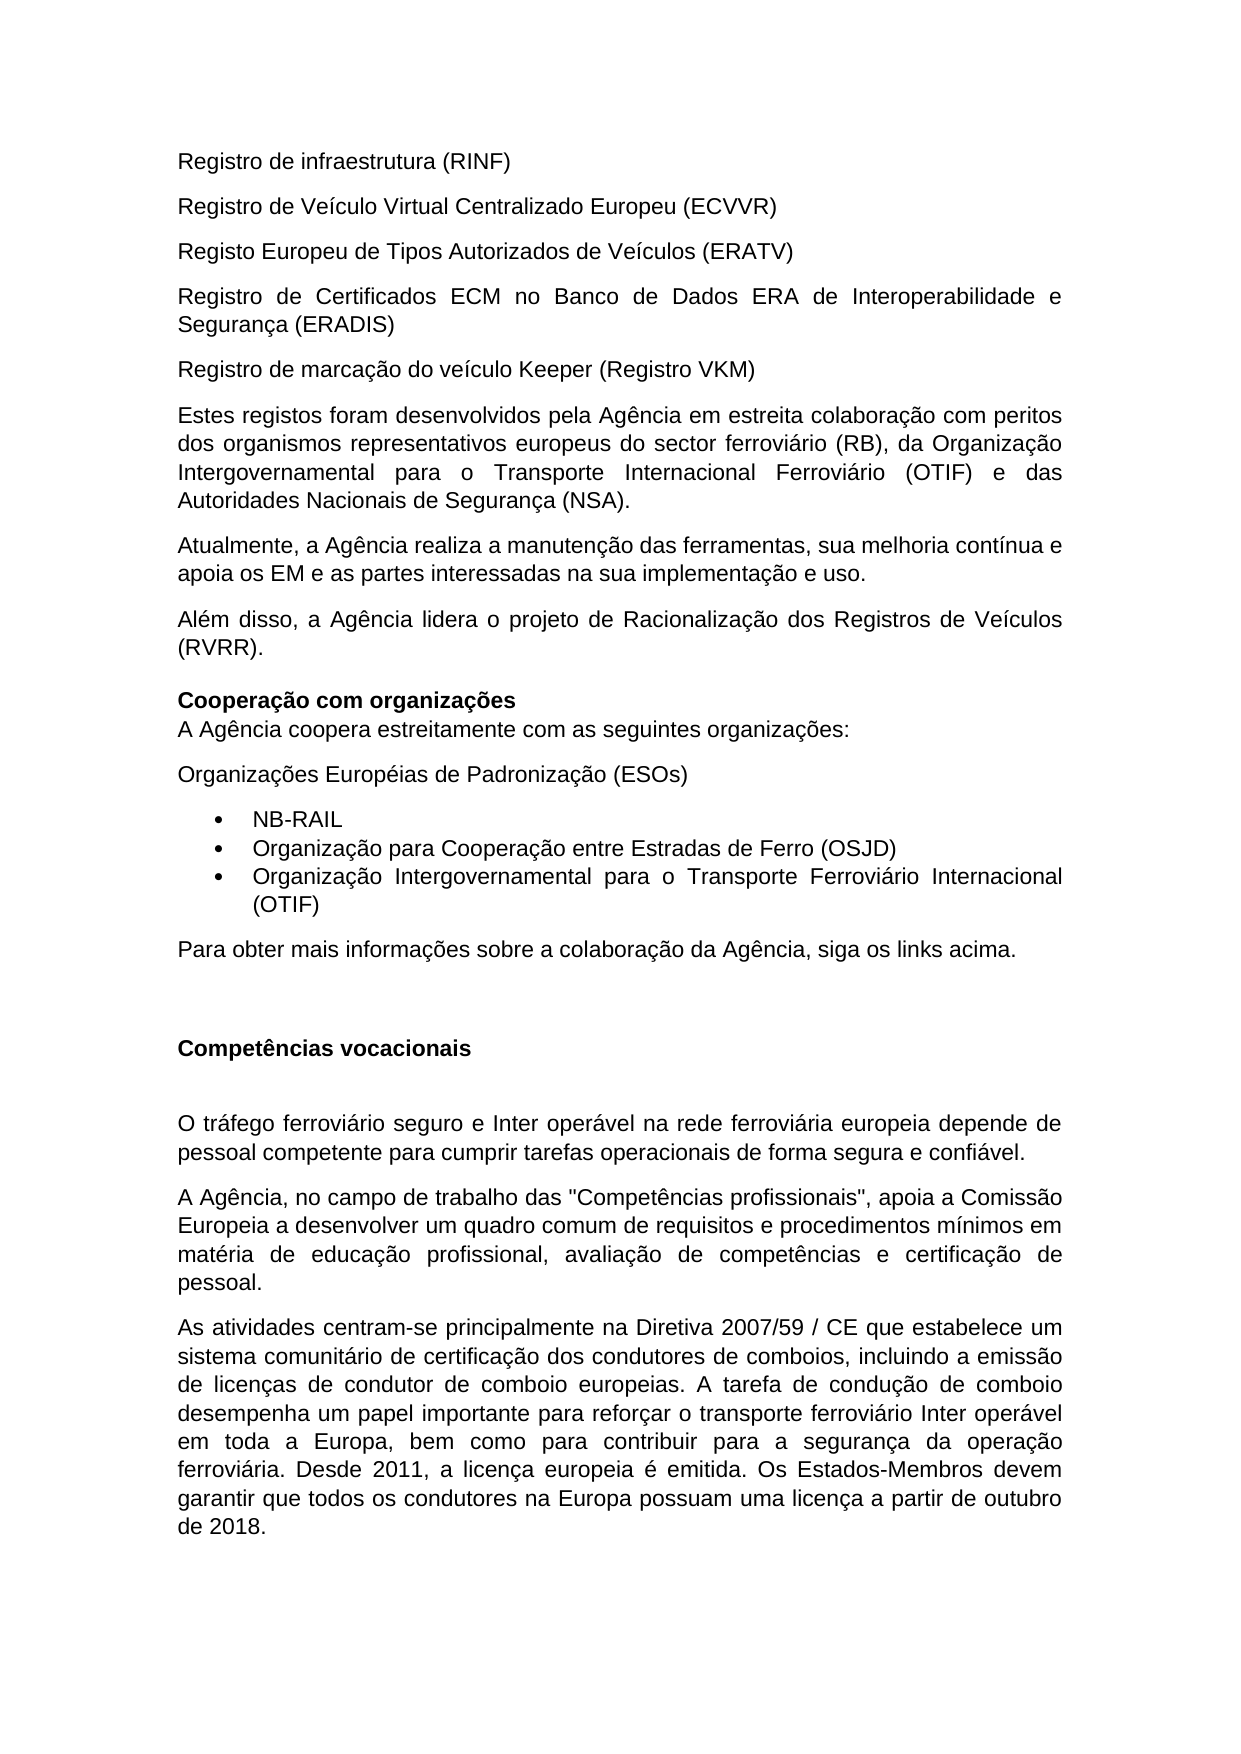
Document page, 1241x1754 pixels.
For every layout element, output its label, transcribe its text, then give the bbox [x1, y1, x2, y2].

text Registro de Veículo Virtual Centralizado Europeu (ECVVR) [177, 193, 1063, 219]
text Organizações Européias de Padronização (ESOs) [177, 761, 1063, 787]
text A Agência, no campo de trabalho das "Competências profissionais", apoia a Comissão Europeia a desenvolver um quadro comum de requisitos e procedimentos mínimos em matéria de educação profissional, avaliação de competências e certificação de pessoal. [177, 1184, 1063, 1295]
text Registro de marcação do veículo Keeper (Registro VKM) [177, 356, 1063, 383]
subtitle Competências vocacionais [177, 1035, 1063, 1061]
list Organização para Cooperação entre Estradas de Ferro (OSJD) [215, 834, 1063, 861]
text Para obter mais informações sobre a colaboração da Agência, siga os links acima. [177, 936, 1063, 963]
text Registro de infraestrutura (RINF) [177, 148, 1063, 174]
text Registo Europeu de Tipos Autorizados de Veículos (ERATV) [177, 238, 1063, 264]
text Atualmente, a Agência realiza a manutenção das ferramentas, sua melhoria contínua e apoia os EM e as partes interessadas na sua implementação e uso. [177, 532, 1063, 587]
text Registro de Certificados ECM no Banco de Dados ERA de Interoperabilidade e Segurança (ERADIS) [177, 283, 1063, 338]
subtitle Cooperação com organizações [177, 687, 1063, 714]
list NB-RAIL [215, 806, 1063, 832]
text A Agência coopera estreitamente com as seguintes organizações: [177, 716, 1063, 742]
text O tráfego ferroviário seguro e Inter operável na rede ferroviária europeia depende de pessoal competente para cumprir tarefas operacionais de forma segura e confiável. [177, 1110, 1063, 1165]
text Estes registos foram desenvolvidos pela Agência em estreita colaboração com peritos dos organismos representativos europeus do sector ferroviário (RB), da Organização Intergovernamental para o Transporte Internacional Ferroviário (OTIF) e das Autoridades Nacionais de Segurança (NSA). [177, 402, 1063, 513]
text As atividades centram-se principalmente na Diretiva 2007/59 / CE que estabelece um sistema comunitário de certificação dos condutores de comboios, incluindo a emissão de licenças de condutor de comboio europeias. A tarefa de condução de comboio desempenha um papel importante para reforçar o transporte ferroviário Inter operável em toda a Europa, bem como para contribuir para a segurança da operação ferroviária. Desde 2011, a licença europeia é emitida. Os Estados-Membros devem garantir que todos os condutores na Europa possuam uma licença a partir de outubro de 2018. [177, 1314, 1063, 1539]
list Organização Intergovernamental para o Transporte Ferroviário Internacional (OTIF) [215, 863, 1063, 918]
text Além disso, a Agência lidera o projeto de Racionalização dos Registros de Veículos (RVRR). [177, 606, 1063, 660]
